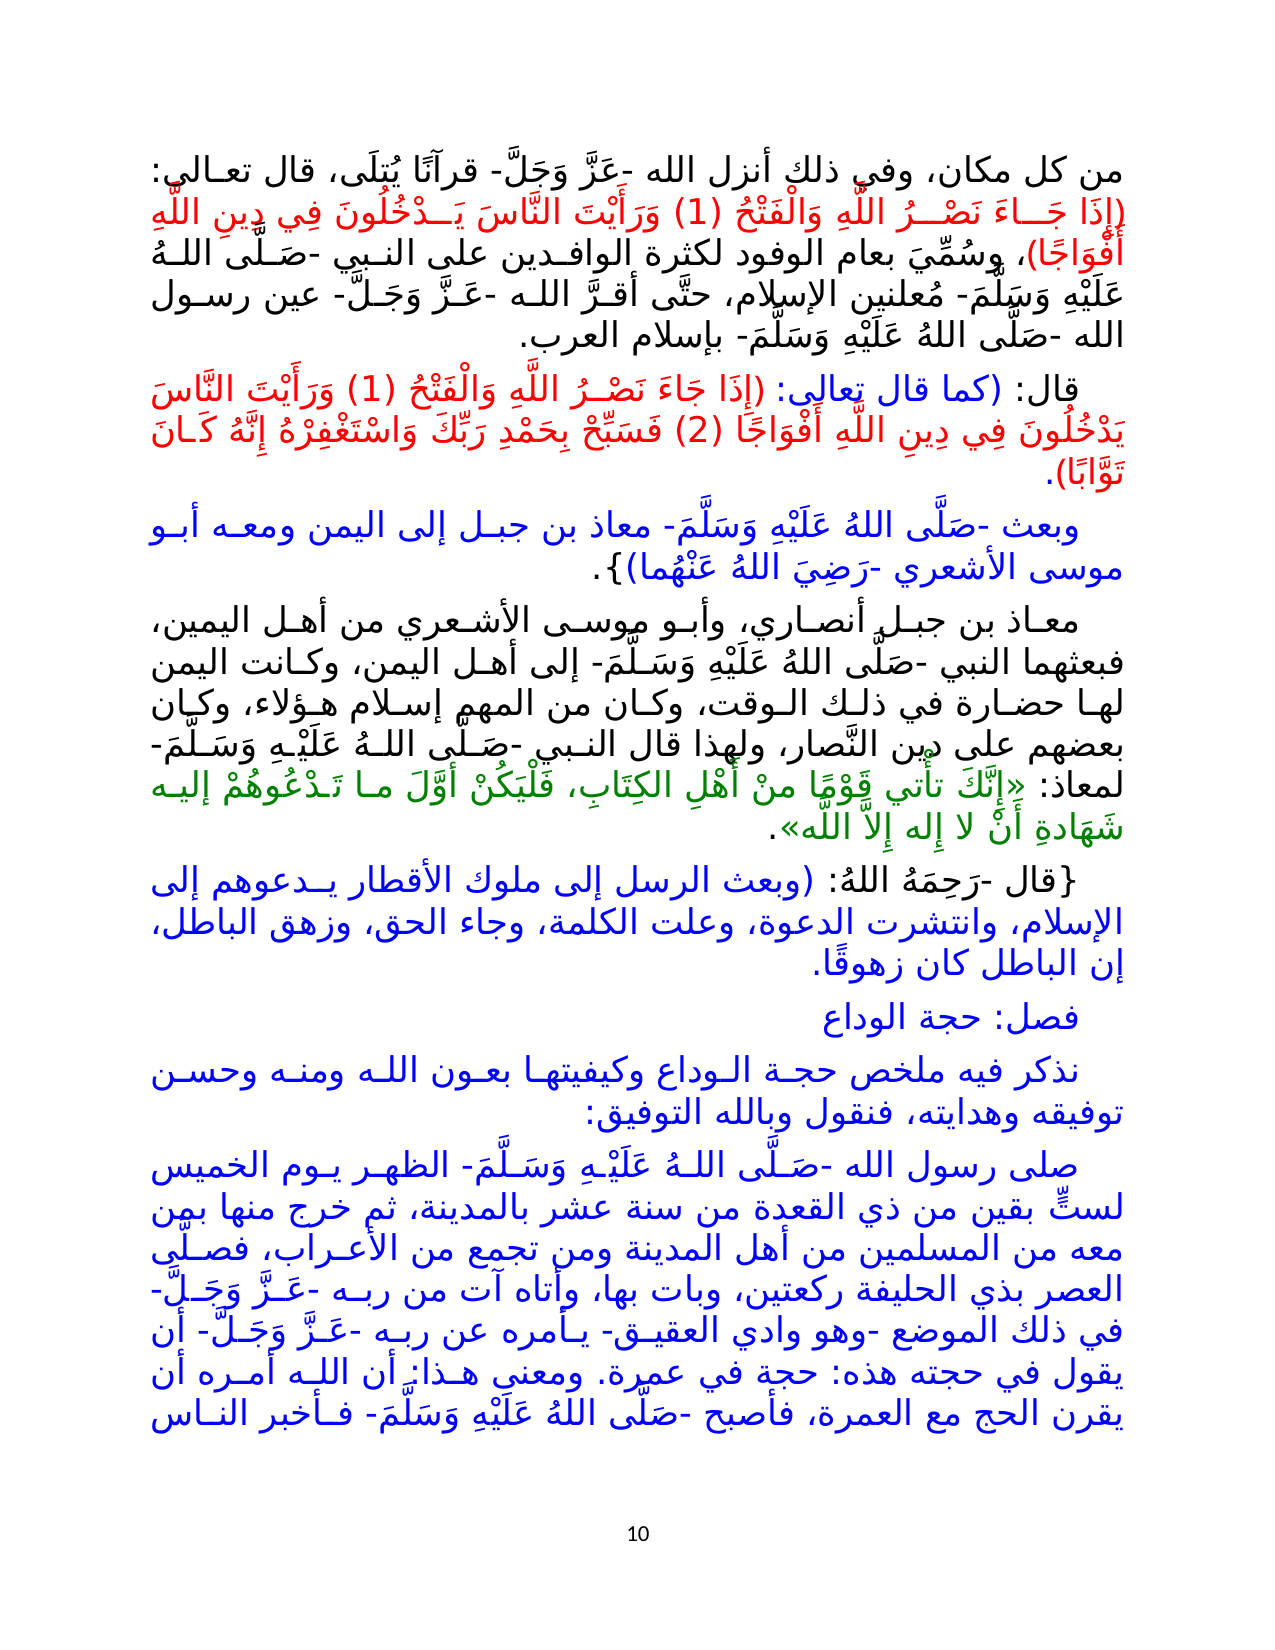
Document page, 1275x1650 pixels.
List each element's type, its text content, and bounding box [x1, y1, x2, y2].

text فصل: حجة الوداع [150, 996, 1125, 1037]
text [150, 1145, 1125, 1434]
text وبعث -صَلَّى اللهُ عَلَيْهِ وَسَلَّمَ- معاذ بن جبل إلى اليمن ومعه أبو موسى الأشعري -رَضِيَ اللهُ عَنْهُما)}. [150, 505, 1125, 587]
text نذكر فيه ملخص حجة الوداع وكيفيتها بعون الله ومنه وحسن توفيقه وهدايته، فنقول وبالله التوفيق: [150, 1050, 1125, 1132]
text قال: (كما قال تعالى: ﴿إِذَا جَاءَ نَصْرُ اللَّهِ وَالْفَتْحُ (1) وَرَأَيْتَ النَّاسَ يَدْخُلُونَ فِي دِينِ اللَّهِ أَفْوَاجًا (2) فَسَبِّحْ بِحَمْدِ رَبِّكَ وَاسْتَغْفِرْهُ إِنَّهُ كَانَ تَوَّابًا﴾. [150, 369, 1125, 492]
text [150, 150, 1125, 356]
text {قال -رَحِمَهُ اللهُ: (وبعث الرسل إلى ملوك الأقطار يدعوهم إلى الإسلام، وانتشرت الدعوة، وعلت الكلمة، وجاء الحق، وزهق الباطل، إن الباطل كان زهوقًا. [150, 860, 1125, 984]
text معاذ بن جبل أنصاري، وأبو موسى الأشعري من أهل اليمين، فبعثهما النبي -صَلَّى اللهُ عَلَيْهِ وَسَلَّمَ- إلى أهل اليمن، وكانت اليمن لها حضارة في ذلك الوقت، وكان من المهم إسلام هؤلاء، وكان بعضهم على دين النَّصار، ولهذا قال النبي -صَلَّى اللهُ عَلَيْهِ وَسَلَّمَ- لمعاذ: «إِنَّكَ تأْتي قَوْمًا منْ أَهْلِ الكِتَابِ، فَلْيَكُنْ أوَّلَ ما تَدْعُوهُمْ إليه شَهَادةِ أَنْ لا إِله إِلاَّ اللَّه». [150, 600, 1125, 847]
